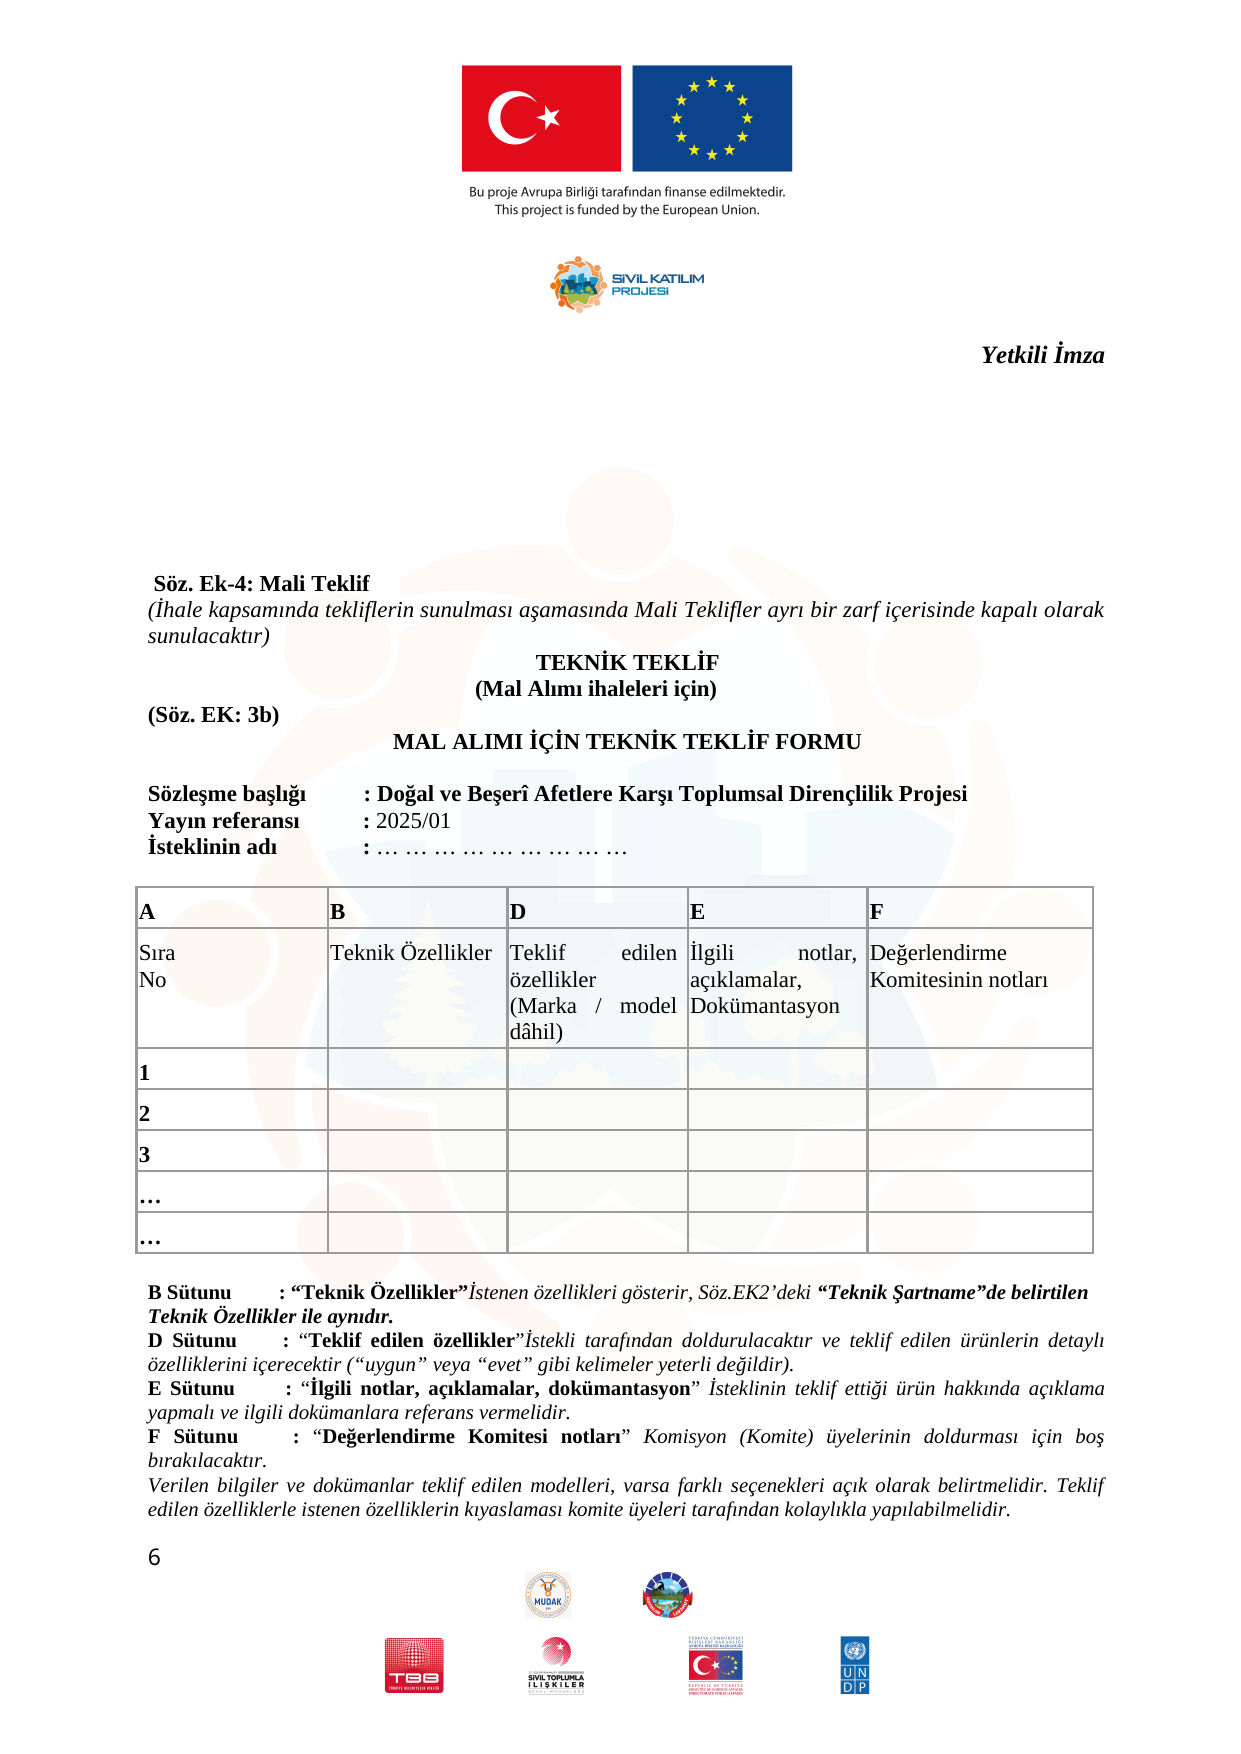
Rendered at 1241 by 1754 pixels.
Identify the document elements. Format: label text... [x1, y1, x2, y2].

table_cell [689, 1131, 866, 1170]
text (Söz. EK: 3b) [148, 701, 1107, 728]
table_cell [869, 1172, 1092, 1211]
text Sözleşme başlığı : Doğal ve Beşerî Afetlere Karşı Toplumsal Dirençlilik Projesi [148, 781, 1107, 807]
table_cell 2 [138, 1090, 327, 1129]
table_cell [329, 1049, 506, 1088]
table_cell [689, 1090, 866, 1129]
table_cell [869, 1049, 1092, 1088]
table_cell [689, 1213, 866, 1252]
table_cell [689, 1049, 866, 1088]
table_header B [329, 888, 506, 927]
table_cell [509, 1049, 687, 1088]
table_cell Değerlendirme Komitesinin notları [869, 929, 1092, 1047]
table_cell [329, 1172, 506, 1211]
table_cell [329, 1213, 506, 1252]
table_cell [689, 1172, 866, 1211]
table_cell Sıra No [138, 929, 327, 1047]
table_header E [689, 888, 866, 927]
table_cell [869, 1131, 1092, 1170]
table_header A [138, 888, 327, 927]
table_cell Teknik Özellikler [329, 929, 506, 1047]
table_header D [509, 888, 687, 927]
text (İhale kapsamında tekliflerin sunulması aşamasında Mali Teklifler ayrı bir zarf içerisinde kapalı olarak sunulacaktır) [148, 596, 1107, 649]
table_cell [509, 1172, 687, 1211]
table_cell [329, 1090, 506, 1129]
text Söz. Ek-4: Mali Teklif [148, 570, 1107, 596]
text Yetkili İmza [148, 340, 1107, 368]
table_cell [509, 1090, 687, 1129]
text TEKNİK TEKLİF [148, 649, 1107, 675]
text E Sütunu : “İlgili notlar, açıklamalar, dokümantasyon” İsteklinin teklif ettiği ürün hakkında açıklama yapmalı ve ilgili dokümanlara referans vermelidir. [148, 1376, 1107, 1424]
text MAL ALIMI İÇİN TEKNİK TEKLİF FORMU [148, 728, 1107, 754]
table_cell [509, 1131, 687, 1170]
table_cell [869, 1090, 1092, 1129]
table_cell Teklif edilen özellikler (Marka / model dâhil) [509, 929, 687, 1047]
table_cell 1 [138, 1049, 327, 1088]
table_cell İlgili notlar, açıklamalar, Dokümantasyon [689, 929, 866, 1047]
text Verilen bilgiler ve dokümanlar teklif edilen modelleri, varsa farklı seçenekleri açık olarak belirtmelidir. Teklif edilen özelliklerle istenen özelliklerin kıyaslaması komite üyeleri tarafından kolaylıkla yapılabilmelidir. [148, 1472, 1107, 1521]
table_cell [329, 1131, 506, 1170]
text B Sütunu : “Teknik Özellikler”İstenen özellikleri gösterir, Söz.EK2’deki “Teknik Şartname”de belirtilen Teknik Özellikler ile aynıdır. [148, 1280, 1107, 1328]
table_cell 3 [138, 1131, 327, 1170]
table_cell [509, 1213, 687, 1252]
picture [6, 3, 1241, 1754]
text D Sütunu : “Teklif edilen özellikler”İstekli tarafından doldurulacaktır ve teklif edilen ürünlerin detaylı özelliklerini içerecektir (“uygun” veya “evet” gibi kelimeler yeterli değildir). [148, 1328, 1107, 1376]
text Yayın referansı : 2025/01 [148, 807, 1107, 833]
table_cell … [138, 1213, 327, 1252]
table_cell [869, 1213, 1092, 1252]
table_header F [869, 888, 1092, 927]
text (Mal Alımı ihaleleri için) [148, 675, 1107, 701]
text F Sütunu : “Değerlendirme Komitesi notları” Komisyon (Komite) üyelerinin doldurması için boş bırakılacaktır. [148, 1424, 1107, 1472]
text İsteklinin adı : … … … … … … … … … [148, 833, 1107, 859]
table_cell … [138, 1172, 327, 1211]
